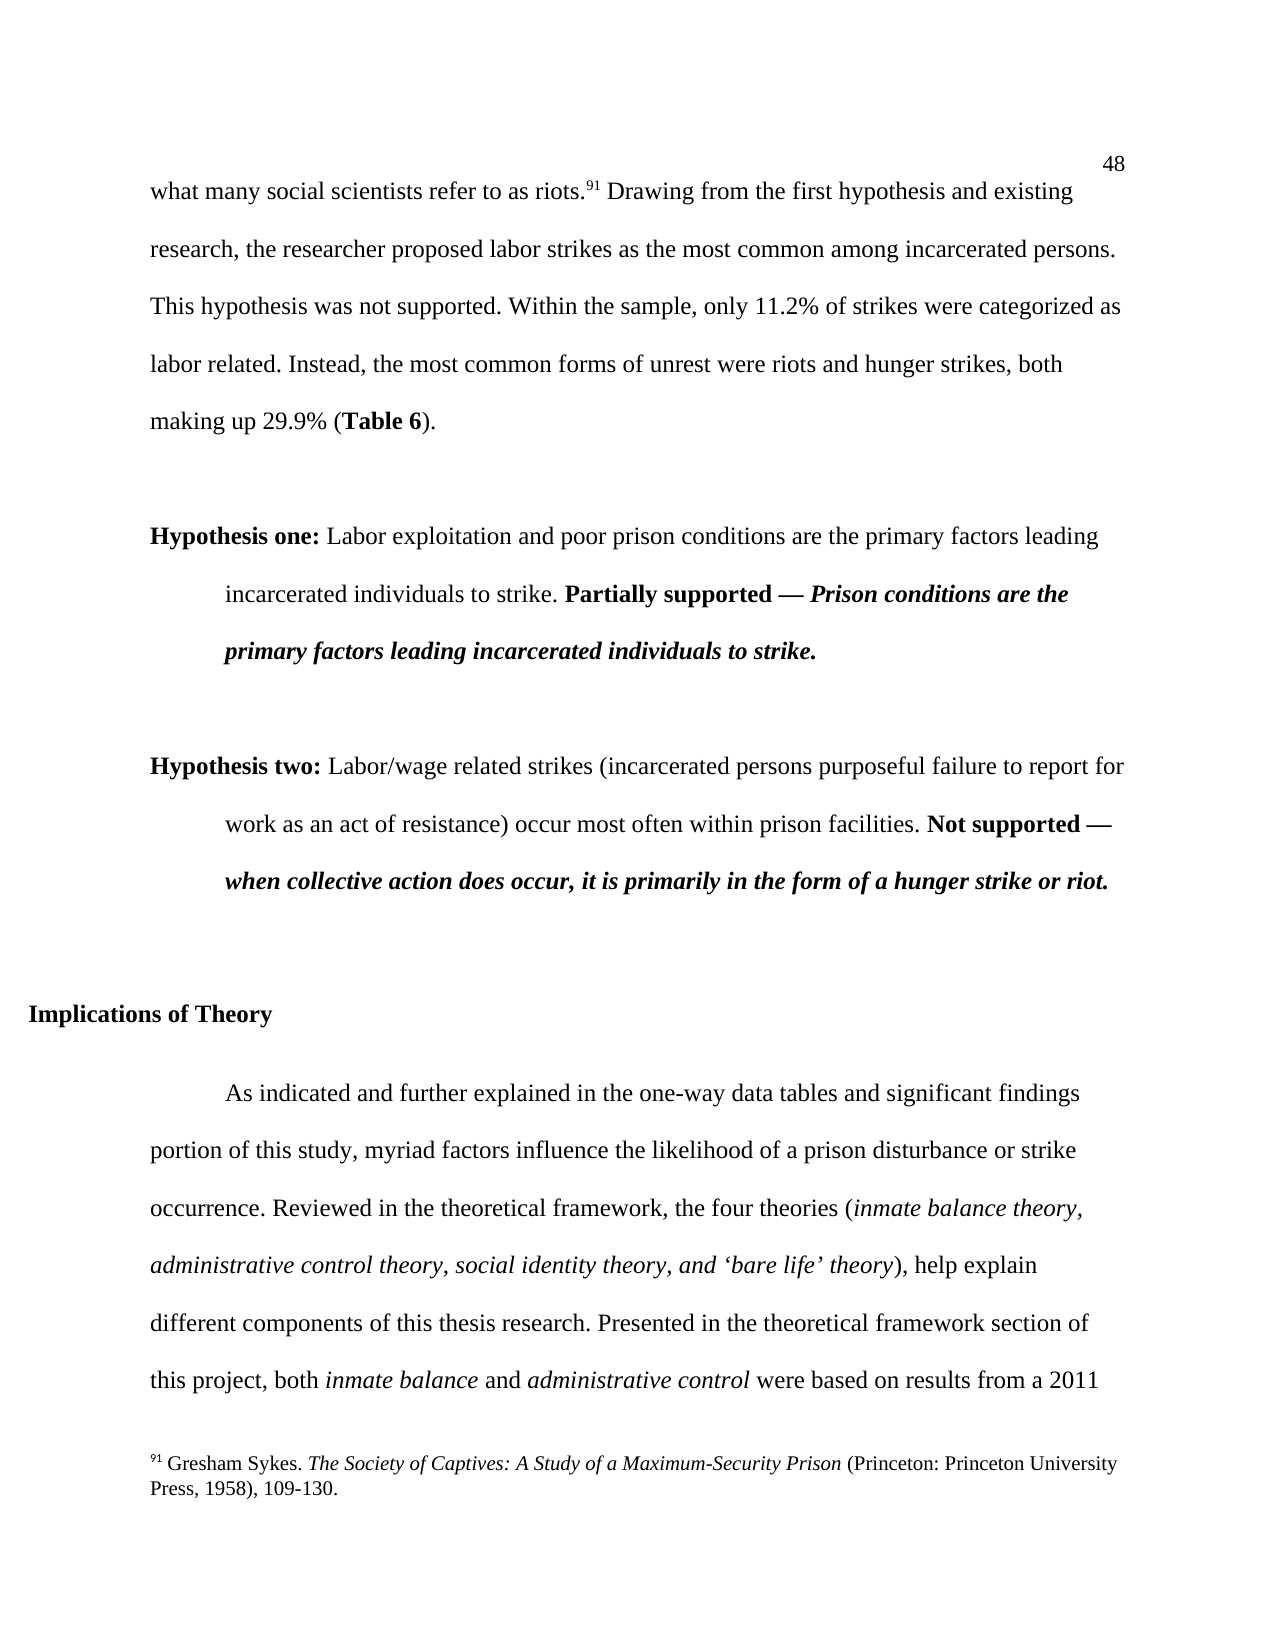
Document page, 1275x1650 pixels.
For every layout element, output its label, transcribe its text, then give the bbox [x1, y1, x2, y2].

text Hypothesis two: Labor/wage related strikes (incarcerated persons purposeful failure to report for [150, 751, 1125, 780]
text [150, 1078, 1125, 1394]
subtitle Implications of Theory [28, 999, 1125, 1028]
text work as an act of resistance) occur most often within prison facilities. Not supported — when collective action does occur, it is primarily in the form of a hunger strike or riot. [225, 809, 1125, 895]
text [150, 176, 1125, 435]
text Hypothesis one: Labor exploitation and poor prison conditions are the primary factors leading [150, 521, 1125, 550]
text incarcerated individuals to strike. Partially supported — Prison conditions are the primary factors leading incarcerated individuals to strike. [225, 579, 1125, 665]
